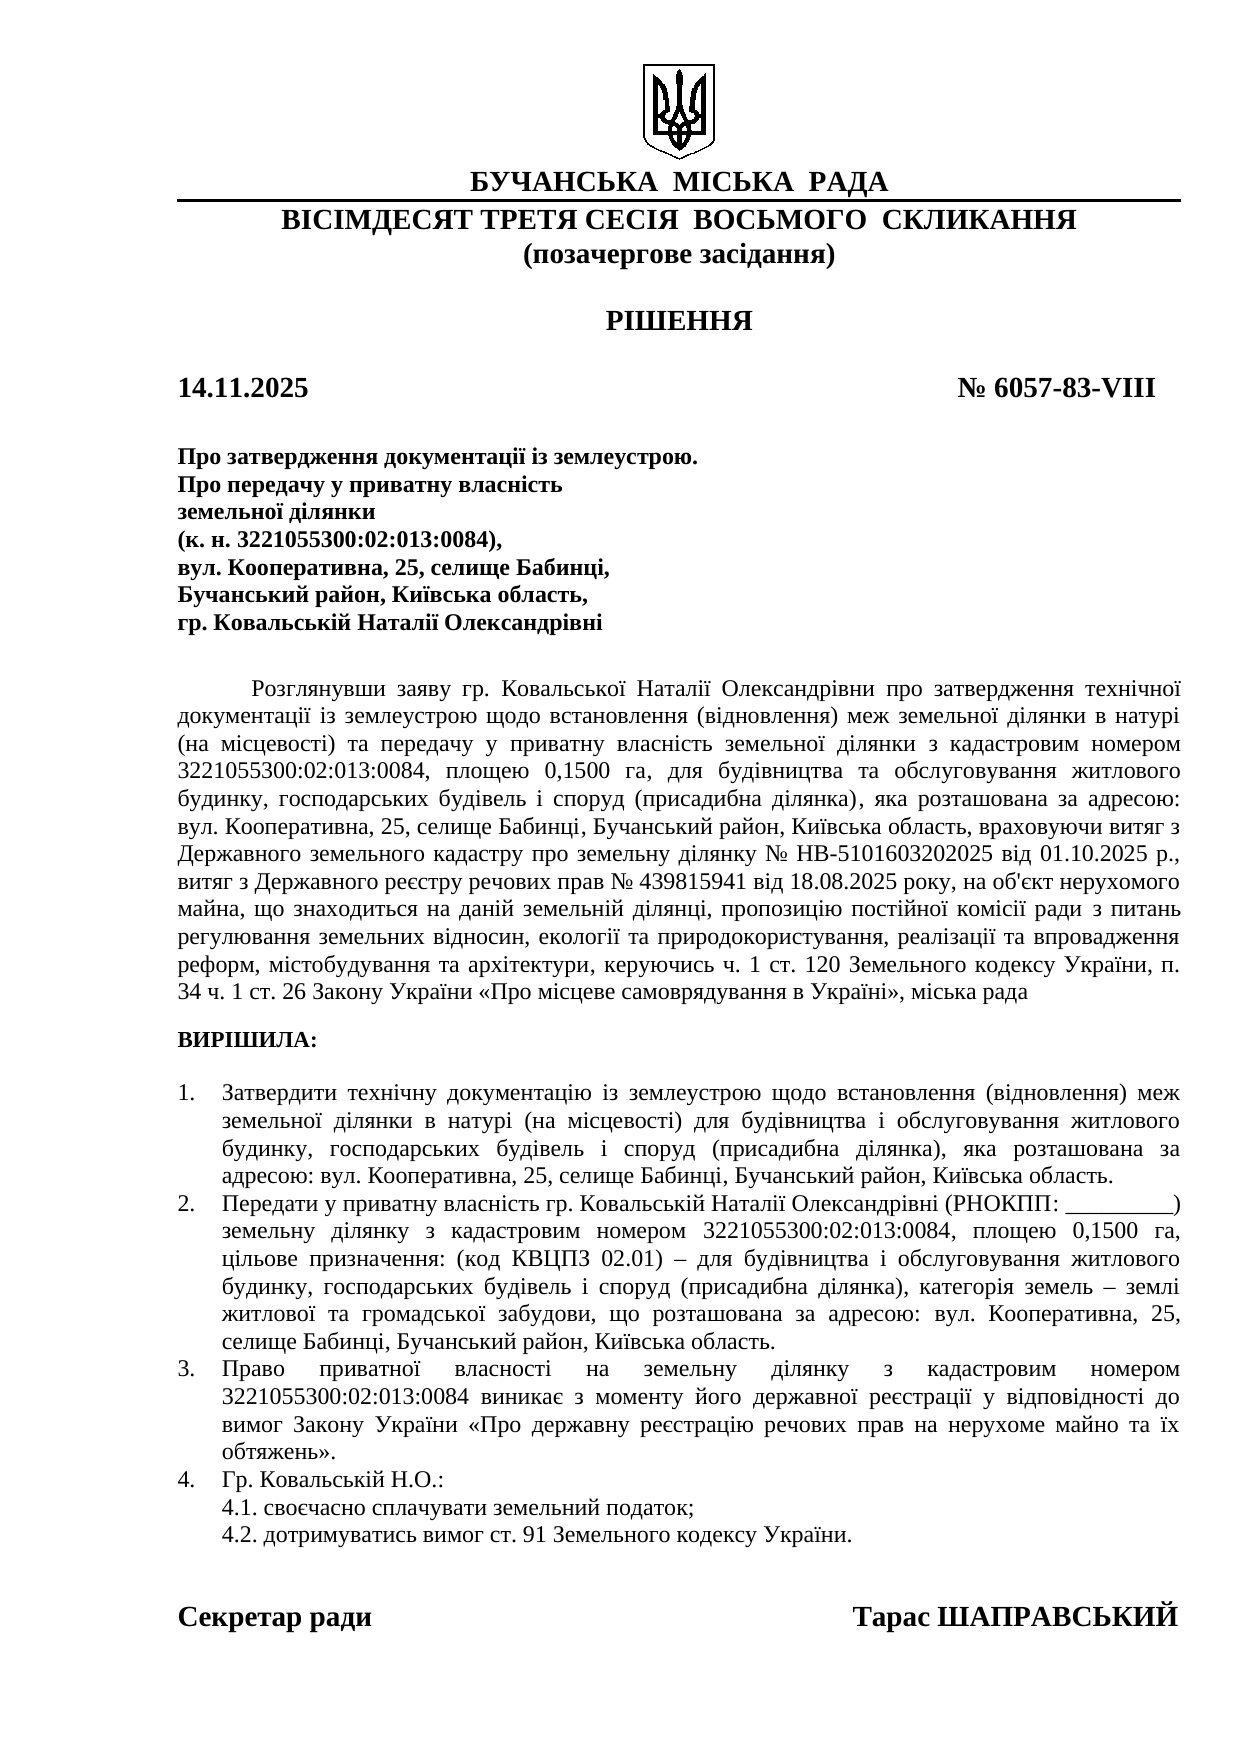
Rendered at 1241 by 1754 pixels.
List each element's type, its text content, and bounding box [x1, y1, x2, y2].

text РІШЕННЯ [177, 303, 1181, 337]
text вул. Кооперативна, 25, селище Бабинці, [177, 552, 1181, 580]
text 14.11.2025 № 6057-83-VIII [177, 370, 1181, 404]
text Секретар ради Тарас ШАПРАВСЬКИЙ [177, 1599, 1181, 1632]
text Розглянувши заяву гр. Ковальської Наталії Олександрівни про затвердження технічної документації із землеустрою щодо встановлення (відновлення) меж земельної ділянки в натурі (на місцевості) та передачу у приватну власність земельної ділянки з кадастровим номером 3221055300:02:013:0084, площею 0,1500 га, для будівництва та обслуговування житлового будинку, господарських будівель і споруд (присадибна ділянка), яка розташована за адресою: вул. Кооперативна, 25, селище Бабинці, Бучанський район, Київська область, враховуючи витяг з Державного земельного кадастру про земельну ділянку № НВ-5101603202025 від 01.10.2025 р., витяг з Державного реєстру речових прав № 439815941 від 18.08.2025 року, на об'єкт нерухомого майна, що знаходиться на даній земельній ділянці, пропозицію постійної комісії ради з питань регулювання земельних відносин, екології та природокористування, реалізації та впровадження реформ, містобудування та архітектури, керуючись ч. 1 ст. 120 Земельного кодексу України, п. 34 ч. 1 ст. 26 Закону України «Про місцеве самоврядування в Україні», міська рада [177, 674, 1181, 1005]
list Затвердити технічну документацію із землеустрою щодо встановлення (відновлення) меж земельної ділянки в натурі (на місцевості) для будівництва і обслуговування житлового будинку, господарських будівель і споруд (присадибна ділянка), яка розташована за адресою: вул. Кооперативна, 25, селище Бабинці, Бучанський район, Київська область. [177, 1078, 1181, 1189]
text (позачергове засідання) [177, 236, 1181, 269]
text (к. н. 3221055300:02:013:0084), [177, 525, 1181, 552]
text 4. Гр. Ковальській Н.О.: [177, 1465, 1181, 1492]
text Бучанський район, Київська область, [177, 580, 1181, 608]
text Про передачу у приватну власність [177, 470, 1181, 497]
list Передати у приватну власність гр. Ковальській Наталії Олександрівні (РНОКПП: _________) земельну ділянку з кадастровим номером 3221055300:02:013:0084, площею 0,1500 га, цільове призначення: (код КВЦПЗ 02.01) – для будівництва і обслуговування житлового будинку, господарських будівель і споруд (присадибна ділянка), категорія земель – землі житлової та громадської забудови, що розташована за адресою: вул. Кооперативна, 25, селище Бабинці, Бучанський район, Київська область. [177, 1189, 1181, 1354]
text ВИРІШИЛА: [177, 1026, 1181, 1052]
text земельної ділянки [177, 497, 1181, 525]
text гр. Ковальській Наталії Олександрівні [177, 608, 1181, 635]
text БУЧАНСЬКА МІСЬКА РАДА [177, 164, 1181, 199]
list Право приватної власності на земельну ділянку з кадастровим номером 3221055300:02:013:0084 виникає з моменту його державної реєстрації у відповідності до вимог Закону України «Про державну реєстрацію речових прав на нерухоме майно та їх обтяжень». [177, 1354, 1181, 1465]
text Про затвердження документації із землеустрою. [177, 442, 1181, 470]
text 4.1. своєчасно сплачувати земельний податок; [222, 1492, 1181, 1520]
text ВІСІМДЕСЯТ ТРЕТЯ СЕСІЯ ВОСЬМОГО СКЛИКАННЯ [177, 202, 1181, 236]
text 4.2. дотримуватись вимог ст. 91 Земельного кодексу України. [222, 1520, 1181, 1548]
